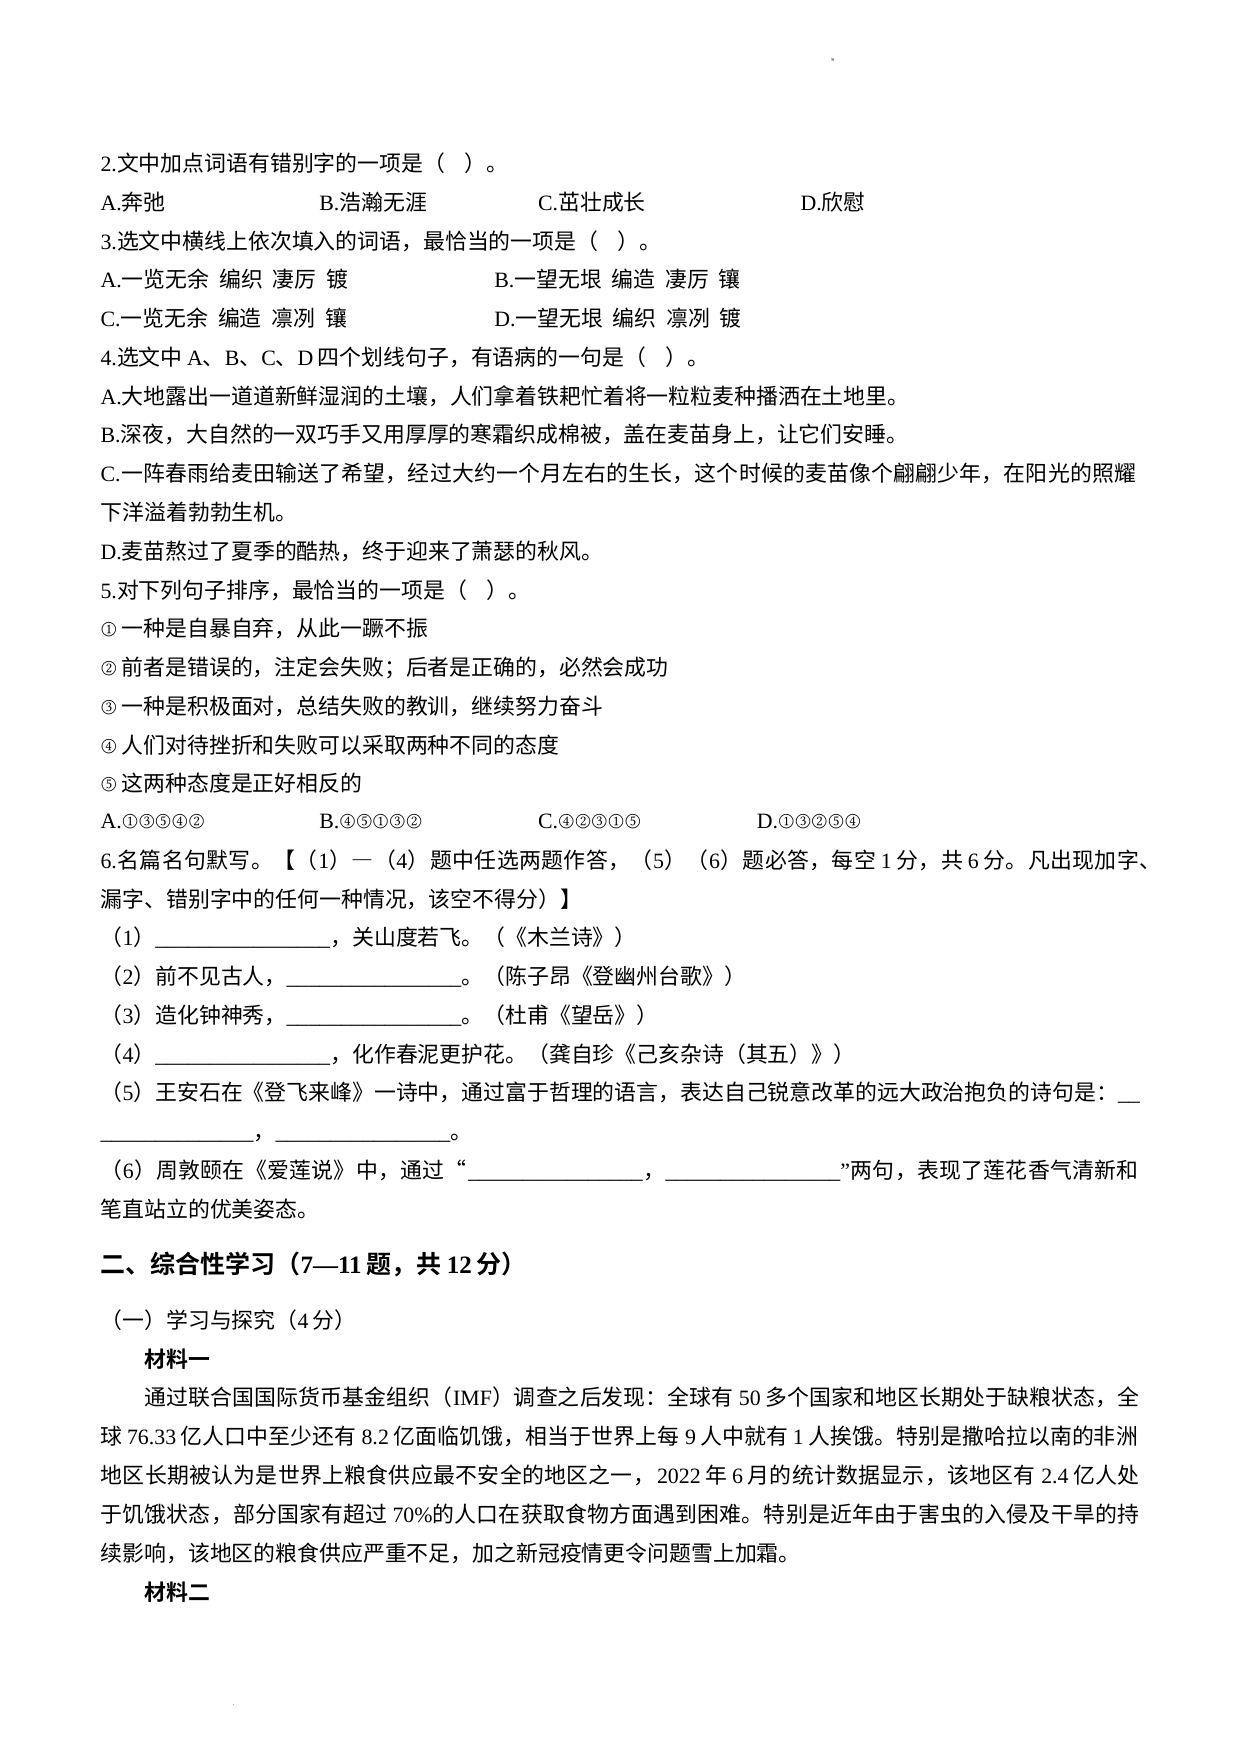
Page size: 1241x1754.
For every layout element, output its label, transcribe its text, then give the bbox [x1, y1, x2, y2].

text A.一览无余 编织 凄厉 镀 B.一望无垠 编造 凄厉 镶 [100, 262, 1140, 294]
text （5）王安石在《登飞来峰》一诗中，通过富于哲理的语言，表达自己锐意改革的远大政治抱负的诗句是：________________，________________。 [100, 1075, 1140, 1146]
text （6）周敦颐在《爱莲说》中，通过“________________，________________”两句，表现了莲花香气清新和笔直站立的优美姿态。 [100, 1153, 1140, 1224]
text ③一种是积极面对，总结失败的教训，继续努力奋斗 [100, 688, 1140, 721]
text A.奔弛 B.浩瀚无涯 C.茁壮成长 D.欣慰 [100, 184, 1140, 217]
text C.一阵春雨给麦田输送了希望，经过大约一个月左右的生长，这个时候的麦苗像个翩翩少年，在阳光的照耀下洋溢着勃勃生机。 [100, 456, 1140, 527]
text ②前者是错误的，注定会失败；后者是正确的，必然会成功 [100, 650, 1140, 682]
text ①一种是自暴自弃，从此一蹶不振 [100, 611, 1140, 643]
text A.①③⑤④② B.④⑤①③② C.④②③①⑤ D.①③②⑤④ [100, 805, 1140, 837]
text （4）________________，化作春泥更护花。（龚自珍《己亥杂诗（其五）》） [100, 1036, 1140, 1069]
text （1）________________，关山度若飞。（《木兰诗》） [100, 920, 1140, 952]
text 二、综合性学习（7—11题，共12分） [100, 1230, 1140, 1295]
text （3）造化钟神秀，________________。（杜甫《望岳》） [100, 997, 1140, 1030]
text 材料二 [100, 1574, 1140, 1607]
text 3.选文中横线上依次填入的词语，最恰当的一项是（ ）。 [100, 223, 1140, 256]
text B.深夜，大自然的一双巧手又用厚厚的寒霜织成棉被，盖在麦苗身上，让它们安睡。 [100, 417, 1140, 449]
text C.一览无余 编造 凛冽 镶 D.一望无垠 编织 凛冽 镀 [100, 301, 1140, 333]
text 4.选文中A、B、C、D四个划线句子，有语病的一句是（ ）。 [100, 339, 1140, 372]
text A.大地露出一道道新鲜湿润的土壤，人们拿着铁耙忙着将一粒粒麦种播洒在土地里。 [100, 378, 1140, 411]
text ⑤这两种态度是正好相反的 [100, 766, 1140, 798]
text 通过联合国国际货币基金组织（IMF）调查之后发现：全球有50多个国家和地区长期处于缺粮状态，全球76.33亿人口中至少还有8.2亿面临饥饿，相当于世界上每9人中就有1人挨饿。特别是撒哈拉以南的非洲地区长期被认为是世界上粮食供应最不安全的地区之一，2022年6月的统计数据显示，该地区有2.4亿人处于饥饿状态，部分国家有超过70%的人口在获取食物方面遇到困难。特别是近年由于害虫的入侵及干旱的持续影响，该地区的粮食供应严重不足，加之新冠疫情更令问题雪上加霜。 [100, 1380, 1140, 1568]
text （2）前不见古人，________________。（陈子昂《登幽州台歌》） [100, 959, 1140, 991]
text ④人们对待挫折和失败可以采取两种不同的态度 [100, 727, 1140, 760]
text 2.文中加点词语有错别字的一项是（ ）。 [100, 146, 1140, 178]
text （一）学习与探究（4分） [100, 1302, 1140, 1335]
text D.麦苗熬过了夏季的酷热，终于迎来了萧瑟的秋风。 [100, 533, 1140, 566]
text 材料一 [100, 1341, 1140, 1374]
text 5.对下列句子排序，最恰当的一项是（ ）。 [100, 572, 1140, 605]
text 6.名篇名句默写。【（1）—（4）题中任选两题作答，（5）（6）题必答，每空1分，共6分。凡出现加字、漏字、错别字中的任何一种情况，该空不得分）】 [100, 842, 1140, 914]
